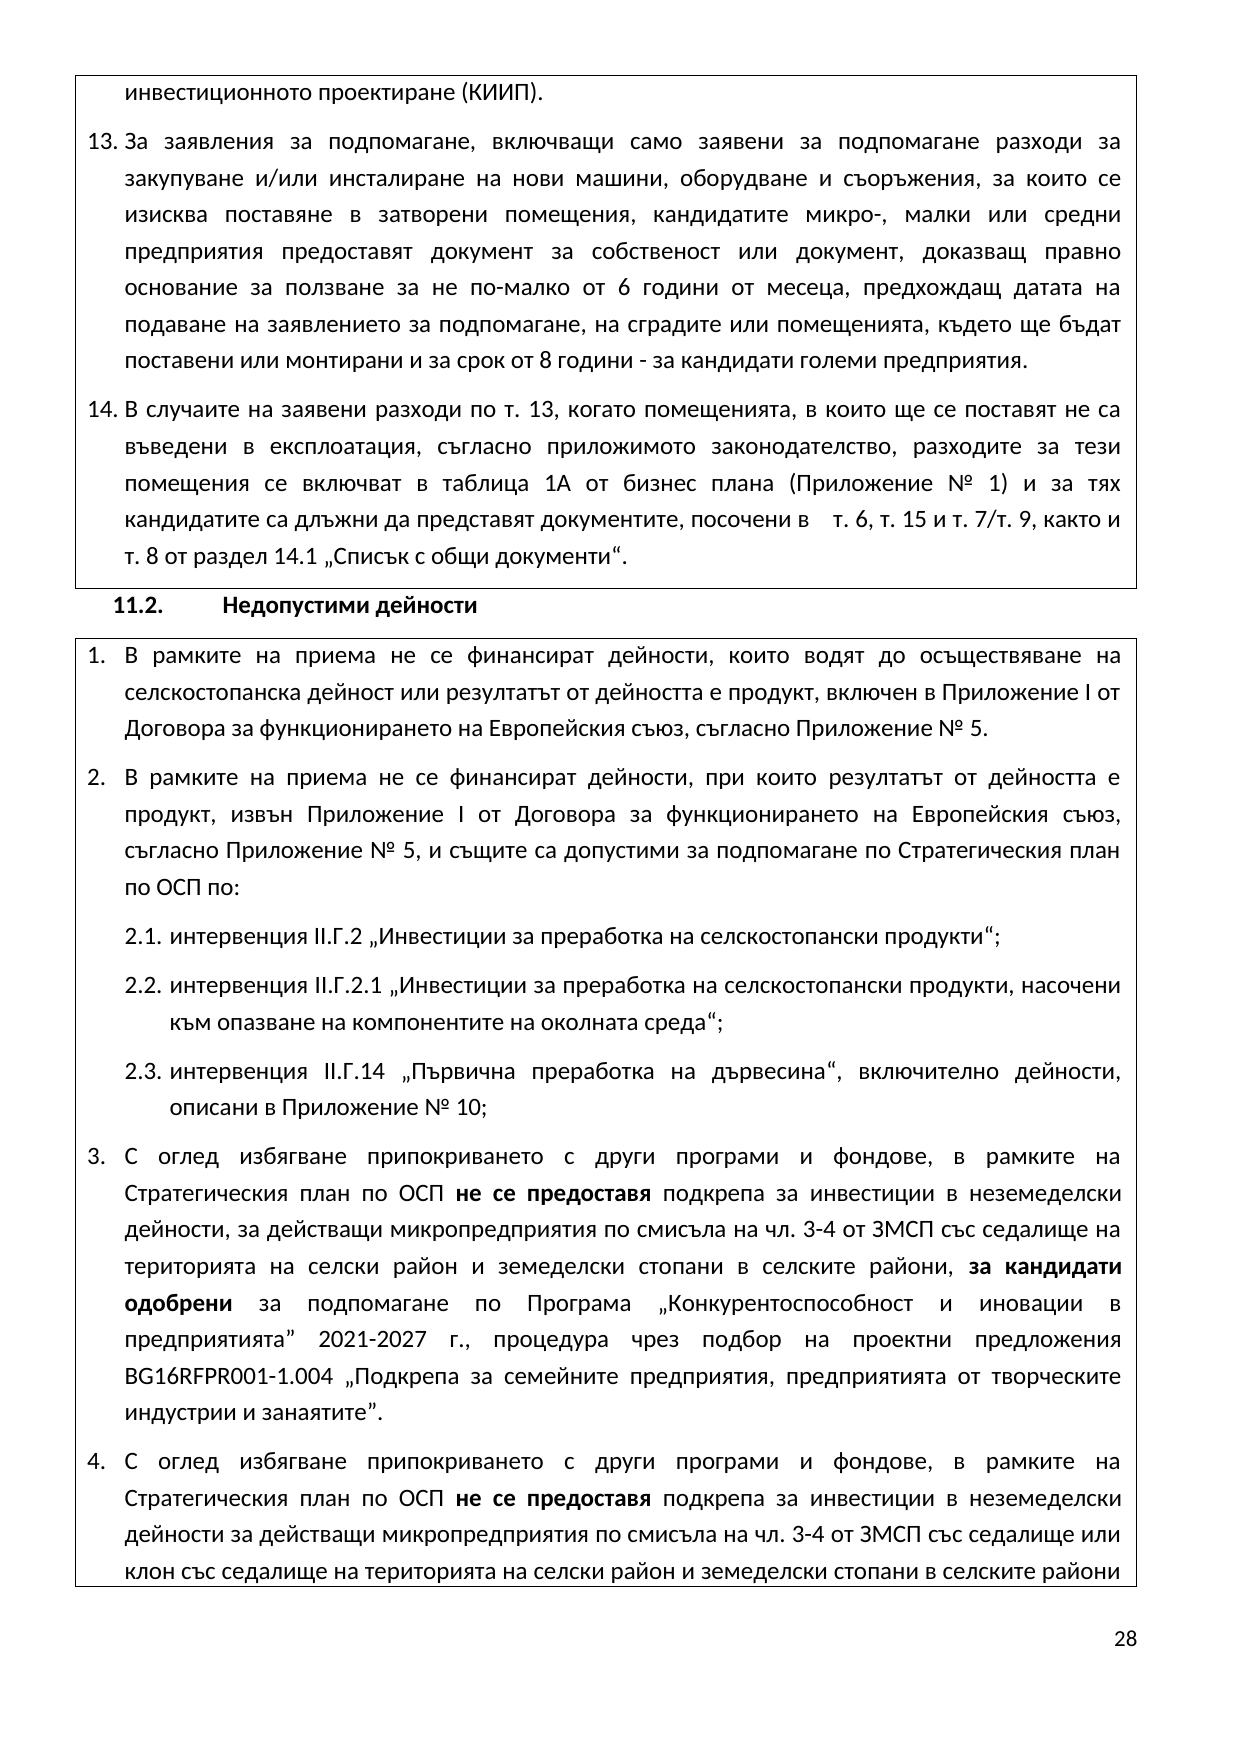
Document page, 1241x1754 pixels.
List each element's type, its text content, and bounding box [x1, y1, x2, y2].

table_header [76, 76, 1136, 588]
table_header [76, 639, 1136, 1586]
subtitle Недопустими дейности [112, 589, 1137, 619]
